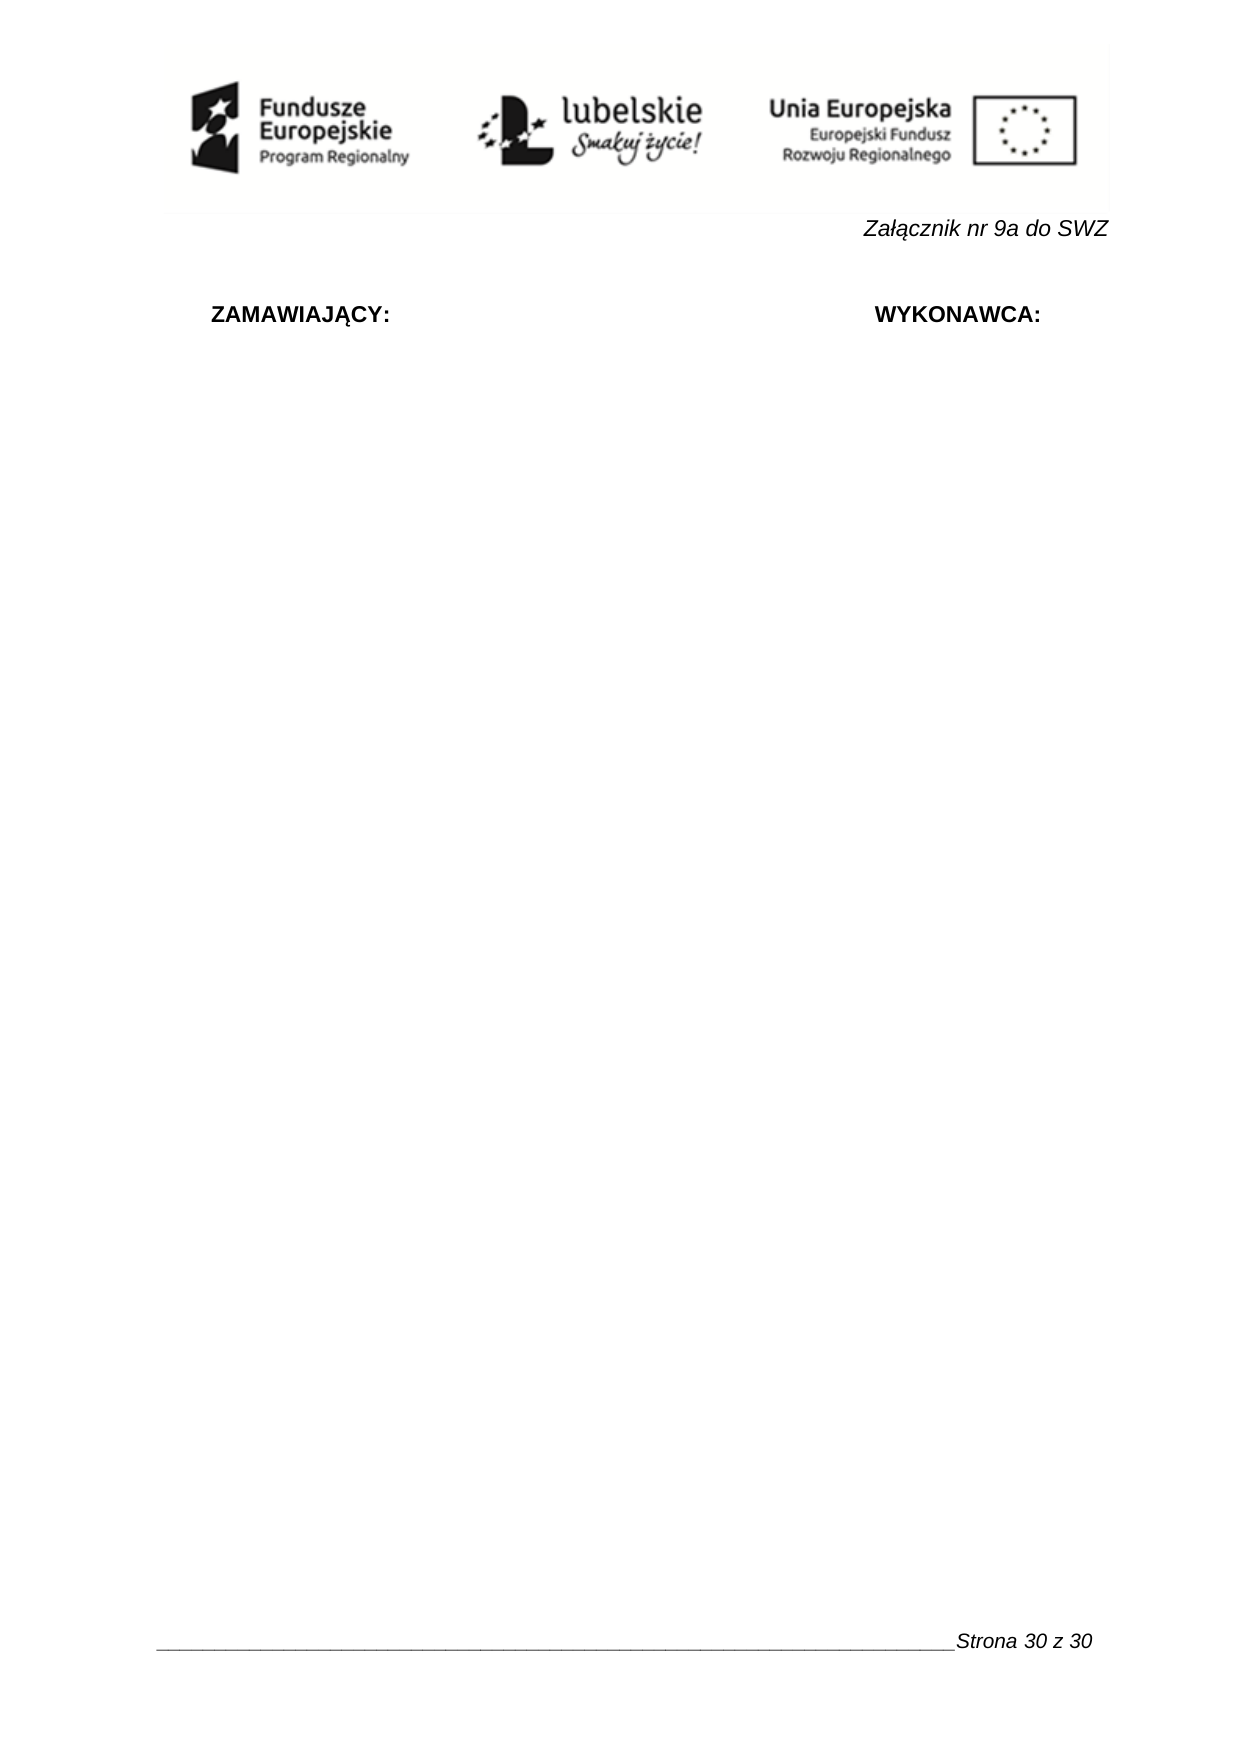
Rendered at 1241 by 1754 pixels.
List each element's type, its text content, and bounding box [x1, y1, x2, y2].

subtitle ZAMAWIAJĄCY: WYKONAWCA: [142, 301, 1110, 328]
picture [163, 44, 1111, 215]
